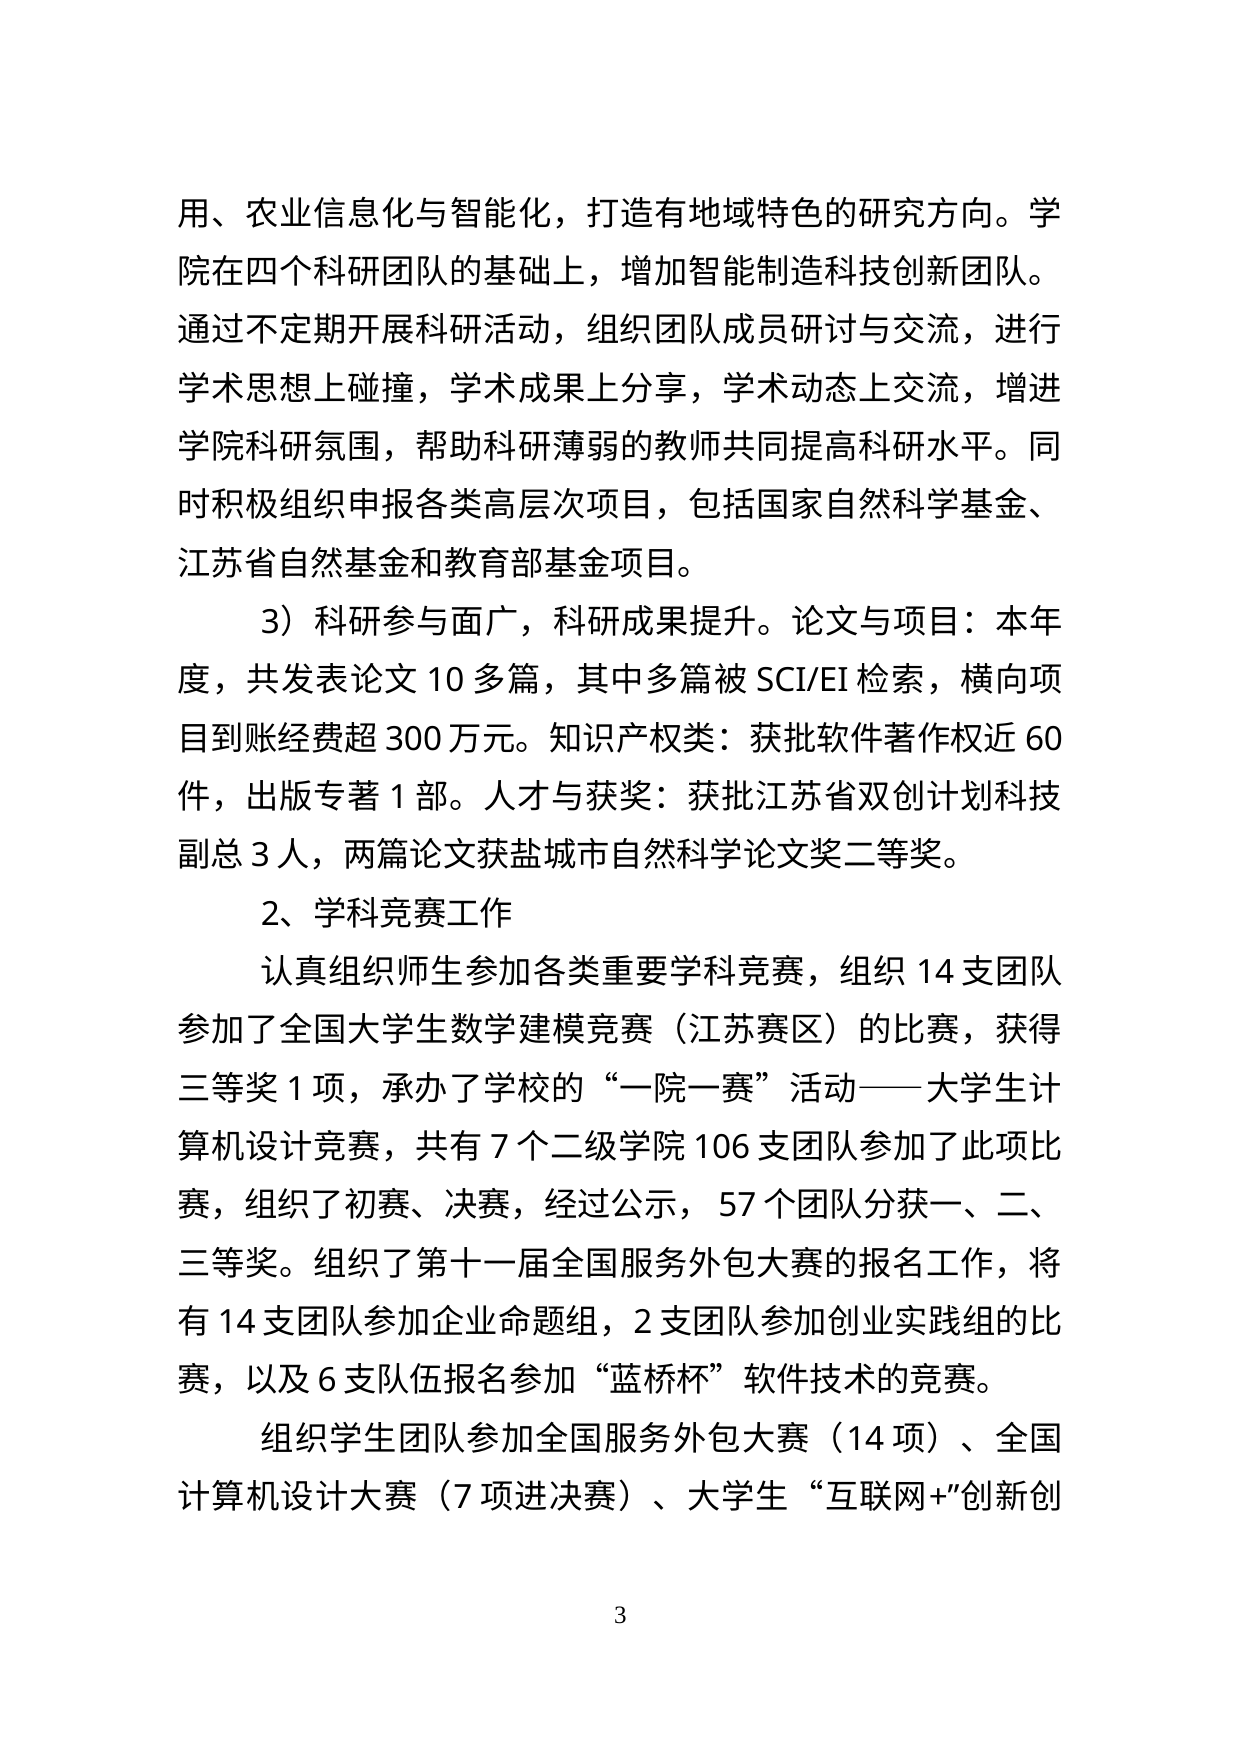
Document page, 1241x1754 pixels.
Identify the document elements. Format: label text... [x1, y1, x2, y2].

text 3）科研参与面广，科研成果提升。论文与项目：本年度，共发表论文10多篇，其中多篇被SCI/EI检索，横向项目到账经费超300万元。知识产权类：获批软件著作权近60件，出版专著1部。人才与获奖：获批江苏省双创计划科技副总3人，两篇论文获盐城市自然科学论文奖二等奖。 [177, 587, 1063, 878]
text 2、学科竞赛工作 [177, 878, 1063, 937]
text 认真组织师生参加各类重要学科竞赛，组织14支团队参加了全国大学生数学建模竞赛（江苏赛区）的比赛，获得三等奖1项，承办了学校的“一院一赛”活动——大学生计算机设计竞赛，共有7个二级学院106支团队参加了此项比赛，组织了初赛、决赛，经过公示， 57个团队分获一、二、三等奖。组织了第十一届全国服务外包大赛的报名工作，将有14支团队参加企业命题组，2支团队参加创业实践组的比赛，以及6支队伍报名参加“蓝桥杯”软件技术的竞赛。 [177, 937, 1063, 1403]
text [177, 1403, 1063, 1520]
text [177, 178, 1063, 587]
